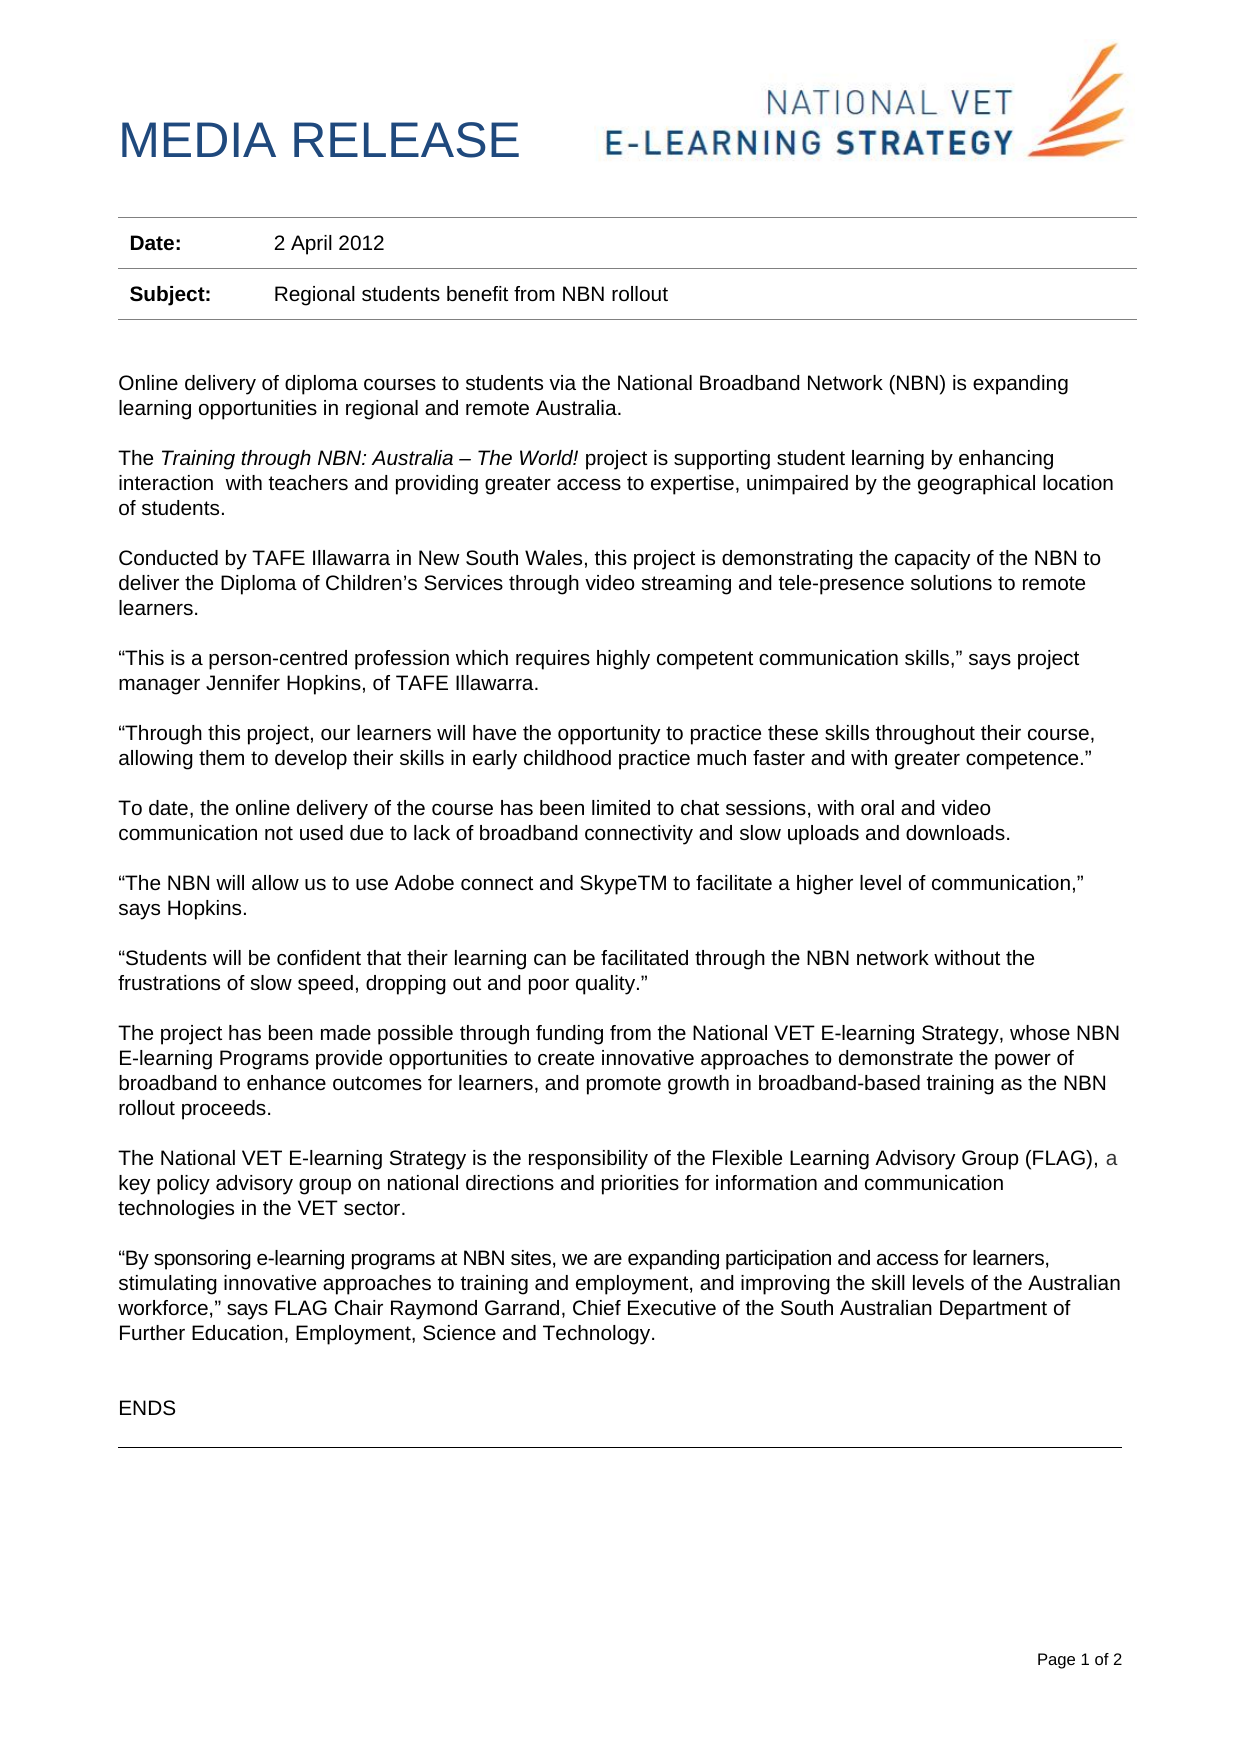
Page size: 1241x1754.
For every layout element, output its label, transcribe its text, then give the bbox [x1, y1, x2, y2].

text To date, the online delivery of the course has been limited to chat sessions, with oral and video communication not used due to lack of broadband connectivity and slow uploads and downloads. [118, 795, 1122, 845]
picture [594, 39, 1136, 183]
text “This is a person-centred profession which requires highly competent communication skills,” says project manager Jennifer Hopkins, of TAFE Illawarra. [118, 645, 1122, 695]
text “Students will be confident that their learning can be facilitated through the NBN network without the frustrations of slow speed, dropping out and poor quality.” [118, 945, 1122, 995]
text “Through this project, our learners will have the opportunity to practice these skills throughout their course, allowing them to develop their skills in early childhood practice much faster and with greater competence.” [118, 720, 1122, 770]
table_header 2 April 2012 [262, 218, 1137, 268]
table_cell Regional students benefit from NBN rollout [262, 269, 1137, 319]
text Online delivery of diploma courses to students via the National Broadband Network (NBN) is expanding learning opportunities in regional and remote Australia. [118, 370, 1122, 420]
table_header Date: [118, 218, 262, 268]
text The project has been made possible through funding from the National VET E-learning Strategy, whose NBN E-learning Programs provide opportunities to create innovative approaches to demonstrate the power of broadband to enhance outcomes for learners, and promote growth in broadband-based training as the NBN rollout proceeds. [118, 1020, 1122, 1120]
text “By sponsoring e-learning programs at NBN sites, we are expanding participation and access for learners, stimulating innovative approaches to training and employment, and improving the skill levels of the Australian workforce,” says FLAG Chair Raymond Garrand, Chief Executive of the South Australian Department of Further Education, Employment, Science and Technology. [118, 1245, 1122, 1345]
table_cell Subject: [118, 269, 262, 319]
text ENDS [118, 1395, 1122, 1420]
text The Training through NBN: Australia – The World! project is supporting student learning by enhancing interaction with teachers and providing greater access to expertise, unimpaired by the geographical location of students. [118, 445, 1122, 520]
text “The NBN will allow us to use Adobe connect and SkypeTM to facilitate a higher level of communication,” says Hopkins. [118, 870, 1122, 920]
text Conducted by TAFE Illawarra in New South Wales, this project is demonstrating the capacity of the NBN to deliver the Diploma of Children’s Services through video streaming and tele-presence solutions to remote learners. [118, 545, 1122, 620]
text The National VET E-learning Strategy is the responsibility of the Flexible Learning Advisory Group (FLAG), a key policy advisory group on national directions and priorities for information and communication technologies in the VET sector. [118, 1145, 1122, 1220]
